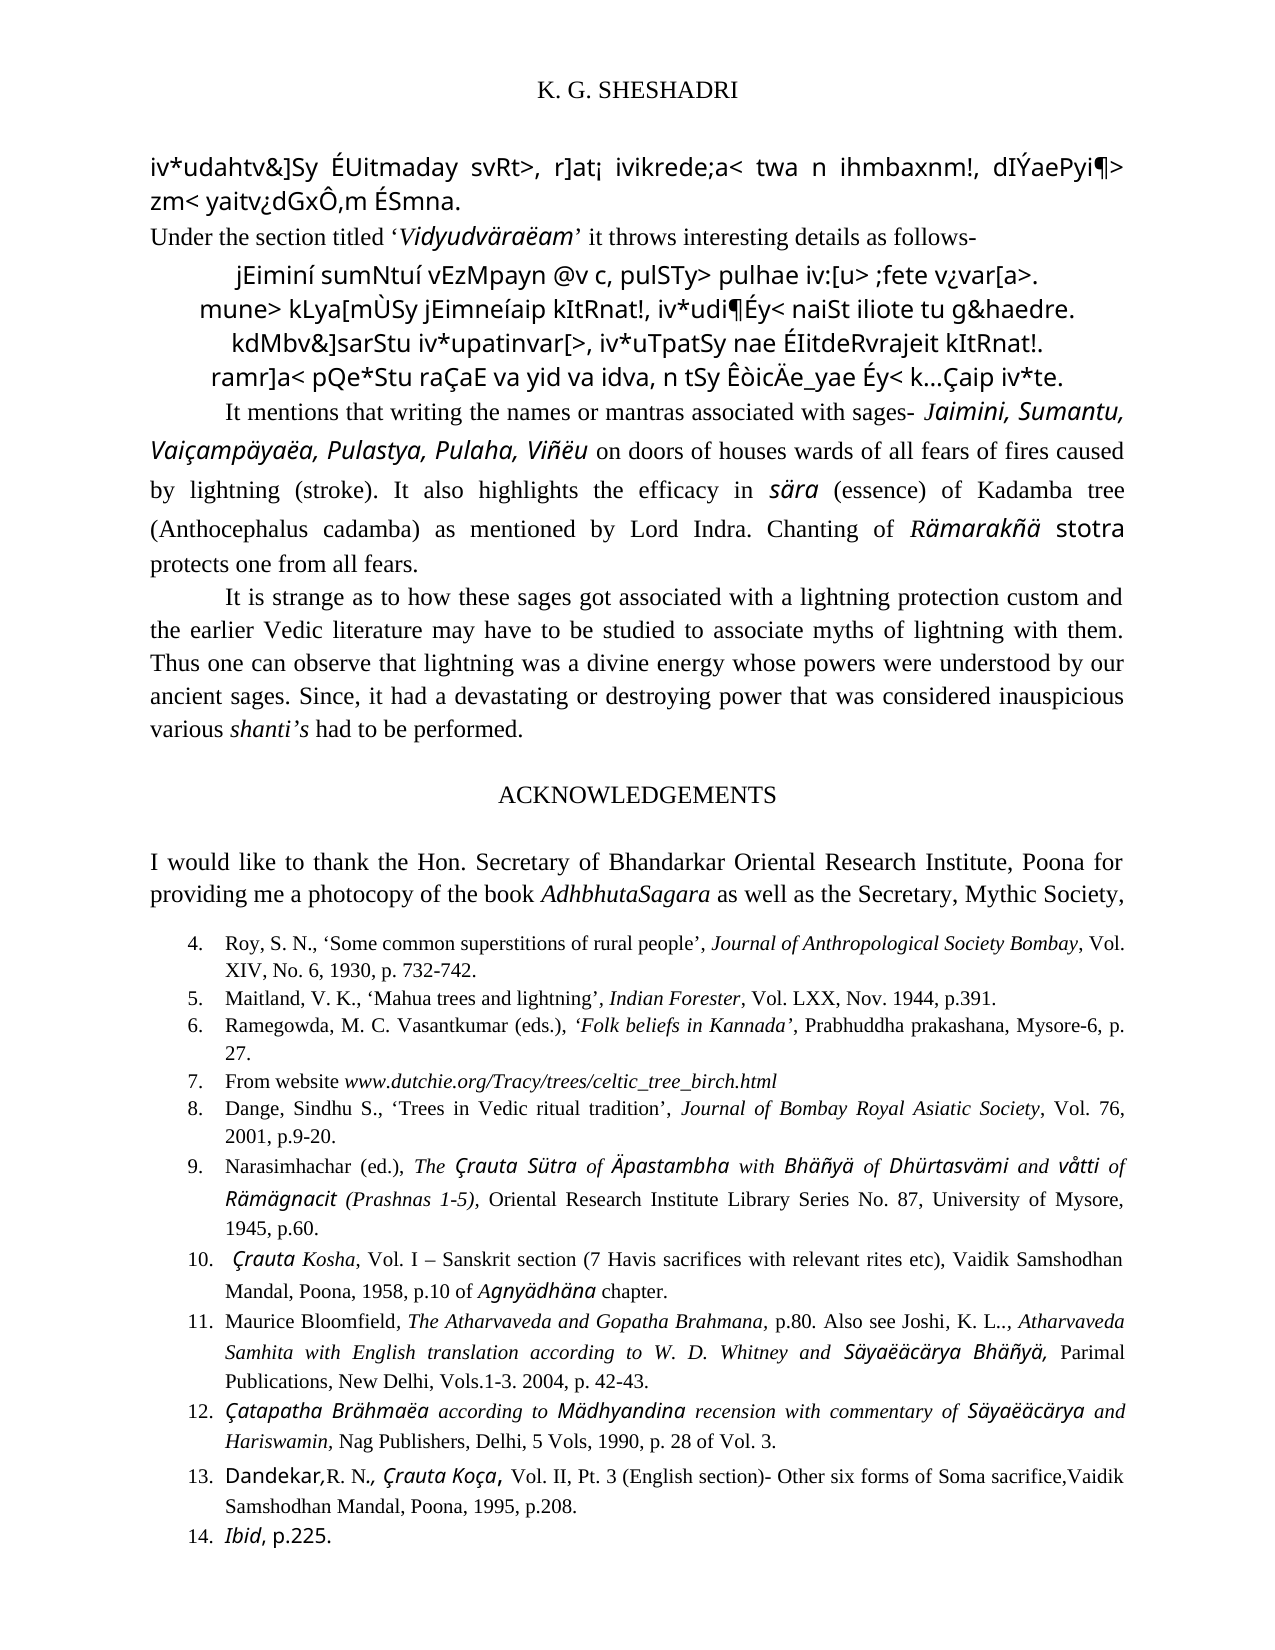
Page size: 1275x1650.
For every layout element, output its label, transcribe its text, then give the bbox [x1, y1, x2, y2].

text I would like to thank the Hon. Secretary of Bhandarkar Oriental Research Institute, Poona for providing me a photocopy of the book AdhbhutaSagara as well as the Secretary, Mythic Society, Bangalore for providing the necessary references. [150, 847, 1125, 908]
text It is strange as to how these sages got associated with a lightning protection custom and the earlier Vedic literature may have to be studied to associate myths of lightning with them. Thus one can observe that lightning was a divine energy whose powers were understood by our ancient sages. Since, it had a devastating or destroying power that was considered inauspicious various shanti’s had to be performed. [150, 582, 1125, 743]
text Under the section titled ‘Vidyudväraëam’ it throws interesting details as follows- [150, 218, 1125, 252]
text kdMbv&]sarStu iv*upatinvar[>, iv*uTpatSy nae ÉIitdeRvrajeit kItRnat!. [150, 325, 1125, 359]
text ramr]a< pQe*Stu raÇaE va yid va idva, n tSy ÊòicÄe_yae Éy< k…Çaip iv*te. [150, 359, 1125, 393]
text ACKNOWLEDGEMENTS [150, 781, 1125, 809]
text It mentions that writing the names or mantras associated with sages- Jaimini, Sumantu, Vaiçampäyaëa, Pulastya, Pulaha, Viñëu on doors of houses wards of all fears of fires caused by lightning (stroke). It also highlights the efficacy in sära (essence) of Kadamba tree (Anthocephalus cadamba) as mentioned by Lord Indra. Chanting of Rämarakñä stotra protects one from all fears. [150, 393, 1125, 578]
text mune> kLya[mÙSy jEimneíaip kItRnat!, iv*udi¶Éy< naiSt iliote tu g&haedre. [150, 291, 1125, 325]
text jEiminí sumNtuí vEzMpayn @v c, pulSTy> pulhae iv:[u> ;fete v¿var[a>. [150, 257, 1125, 291]
text iv*udahtv&]Sy ÉUitmaday svRt>, r]at¡ ivikrede;a< twa n ihmbaxnm!, dIÝaePyi¶> zm< yaitv¿dGxÔ‚m ÉSmna. [150, 150, 1125, 218]
